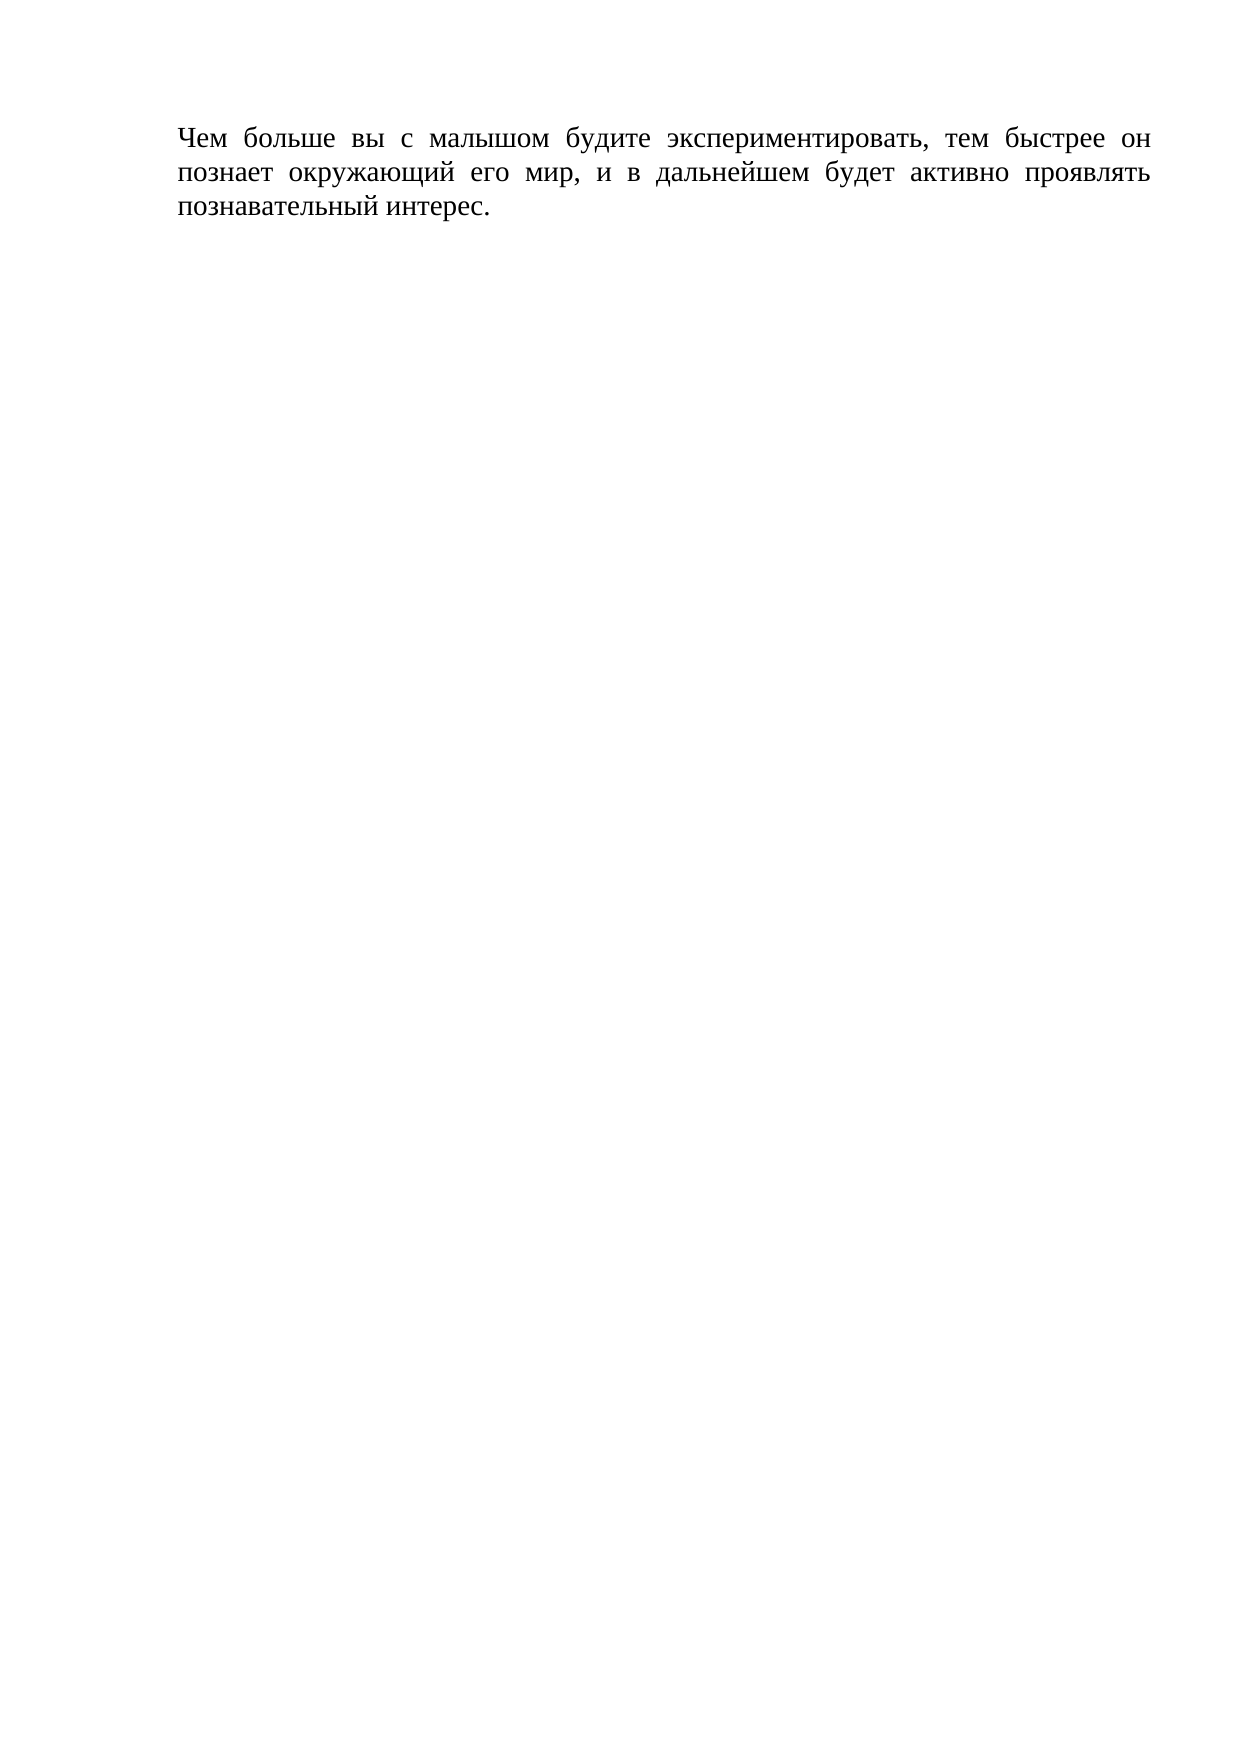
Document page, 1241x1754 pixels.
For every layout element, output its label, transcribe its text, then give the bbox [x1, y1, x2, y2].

text Чем больше вы с малышом будите экспериментировать, тем быстрее он познает окружающий его мир, и в дальнейшем будет активно проявлять познавательный интерес. [177, 121, 1152, 221]
